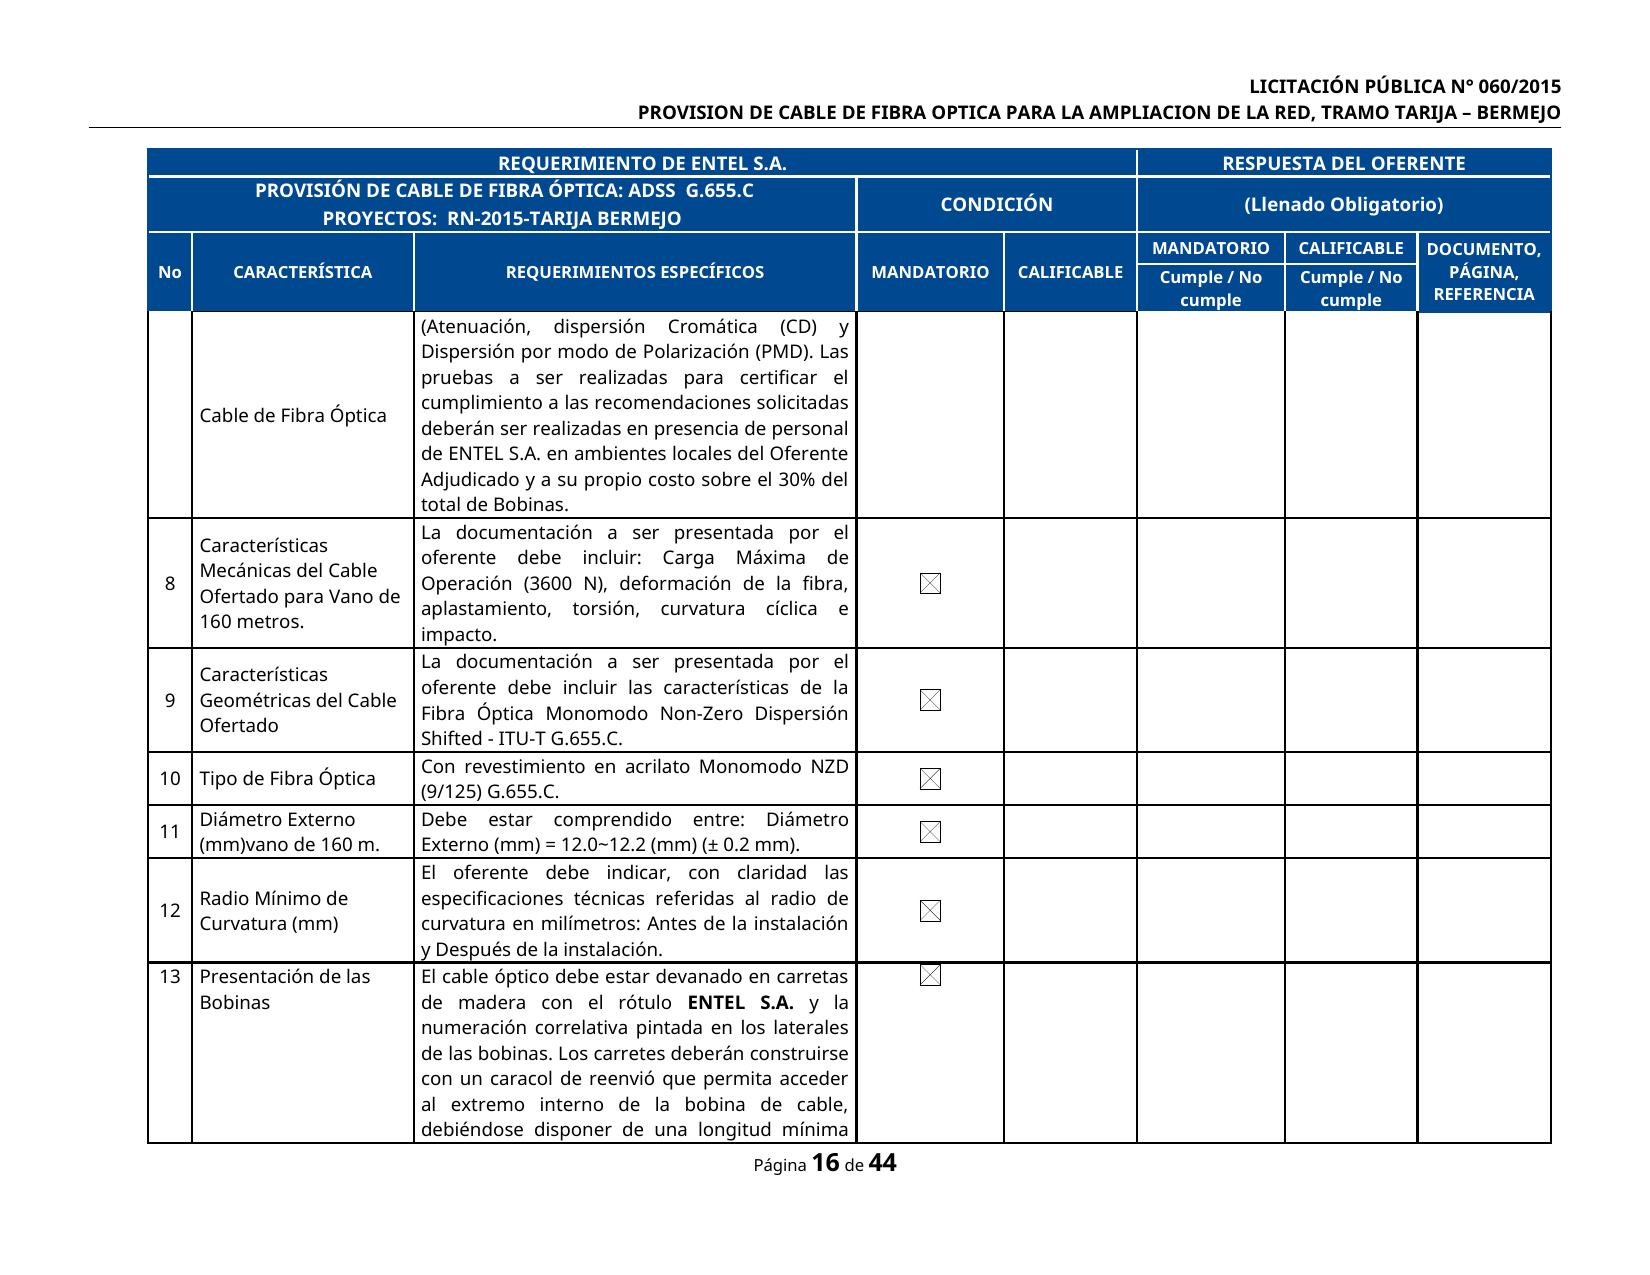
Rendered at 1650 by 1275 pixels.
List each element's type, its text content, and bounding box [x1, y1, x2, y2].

table_cell [1419, 859, 1550, 961]
table_cell Radio Mínimo de Curvatura (mm) [193, 859, 413, 961]
table_cell [1286, 649, 1416, 751]
table_cell No [149, 233, 191, 311]
table_cell REQUERIMIENTOS ESPECÍFICOS [415, 233, 855, 311]
table_cell MANDATORIO [858, 233, 1003, 311]
table_cell 7 [149, 313, 191, 517]
table_header RESPUESTA DEL OFERENTE [1138, 150, 1550, 175]
table_cell [1419, 964, 1550, 1142]
table_cell [1419, 753, 1550, 804]
table_cell DOCUMENTO, PÁGINA, REFERENCIA [1419, 233, 1550, 311]
table_cell [1138, 753, 1284, 804]
table_cell Tipo de Fibra Óptica [193, 753, 413, 804]
table_cell [1005, 964, 1136, 1142]
table_cell Certificación de Medidas de Caracterización de Cable de Fibra Óptica [193, 312, 413, 517]
table_cell [1005, 859, 1136, 961]
table_cell [1419, 649, 1550, 751]
table_cell [858, 649, 1003, 751]
table_cell [858, 859, 1003, 961]
table_cell Con revestimiento en acrilato Monomodo NZD (9/125) G.655.C. [415, 753, 855, 804]
table_cell [1286, 753, 1416, 804]
table_cell PROVISIÓN DE CABLE DE FIBRA ÓPTICA: ADSS G.655.C [149, 178, 855, 203]
table_cell Presentación de las Bobinas [193, 964, 413, 1142]
table_cell [1286, 806, 1416, 857]
table_cell Cumple / No cumple [1286, 265, 1416, 311]
table_cell CALIFICABLE [1286, 233, 1416, 263]
table_cell [858, 519, 1003, 647]
table_cell 12 [149, 859, 191, 961]
table_cell [858, 964, 1003, 1142]
table_cell [1138, 649, 1284, 751]
table_cell 8 [149, 519, 191, 647]
table_cell [1286, 859, 1416, 961]
table_cell Cumple / No cumple [1138, 265, 1284, 311]
table_cell [1138, 519, 1284, 647]
table_cell La documentación a ser presentada por el oferente debe incluir las características de la Fibra Óptica Monomodo Non-Zero Dispersión Shifted - ITU-T G.655.C. [415, 649, 855, 751]
table_cell Debe estar comprendido entre: Diámetro Externo (mm) = 12.0~12.2 (mm) (± 0.2 mm). [415, 806, 855, 857]
table_cell El oferente debe indicar, con claridad las especificaciones técnicas referidas al radio de curvatura en milímetros: Antes de la instalación y Después de la instalación. [415, 859, 855, 961]
table_cell [1419, 313, 1550, 517]
table_cell [1005, 753, 1136, 804]
table_cell [1286, 313, 1416, 517]
table_cell Características Mecánicas del Cable Ofertado para Vano de 160 metros. [193, 519, 413, 647]
table_header REQUERIMIENTO DE ENTEL S.A. [149, 150, 1136, 175]
table_cell (Llenado Obligatorio) [1138, 178, 1550, 231]
table_cell Diámetro Externo (mm)vano de 160 m. [193, 806, 413, 857]
table_cell La documentación a ser presentada por el oferente debe incluir: Carga Máxima de Operación (3600 N), deformación de la fibra, aplastamiento, torsión, curvatura cíclica e impacto. [415, 519, 855, 647]
table_cell [1419, 519, 1550, 647]
table_cell 10 [149, 753, 191, 804]
table_cell 9 [149, 649, 191, 751]
table_cell CONDICIÓN [858, 178, 1136, 231]
table_cell [1138, 859, 1284, 961]
table_cell PROYECTOS: RN-2015-TARIJA BERMEJO [149, 203, 855, 231]
table_cell [1138, 806, 1284, 857]
table_cell [1138, 313, 1284, 517]
table_cell [1005, 806, 1136, 857]
table_cell CALIFICABLE [1005, 233, 1136, 311]
table_cell [1286, 964, 1416, 1142]
table_cell CARACTERÍSTICA [193, 233, 413, 311]
table_cell [858, 806, 1003, 857]
table_cell [1005, 649, 1136, 751]
table_cell 11 [149, 806, 191, 857]
table_cell [1286, 519, 1416, 647]
table_cell Características Geométricas del Cable Ofertado [193, 649, 413, 751]
table_cell [1005, 519, 1136, 647]
table_cell [1138, 964, 1284, 1142]
table_cell [1419, 806, 1550, 857]
table_cell [858, 753, 1003, 804]
table_cell [858, 312, 1003, 517]
table_cell [1005, 312, 1136, 517]
table_cell 13 [149, 964, 191, 1142]
table_cell MANDATORIO [1138, 233, 1284, 263]
